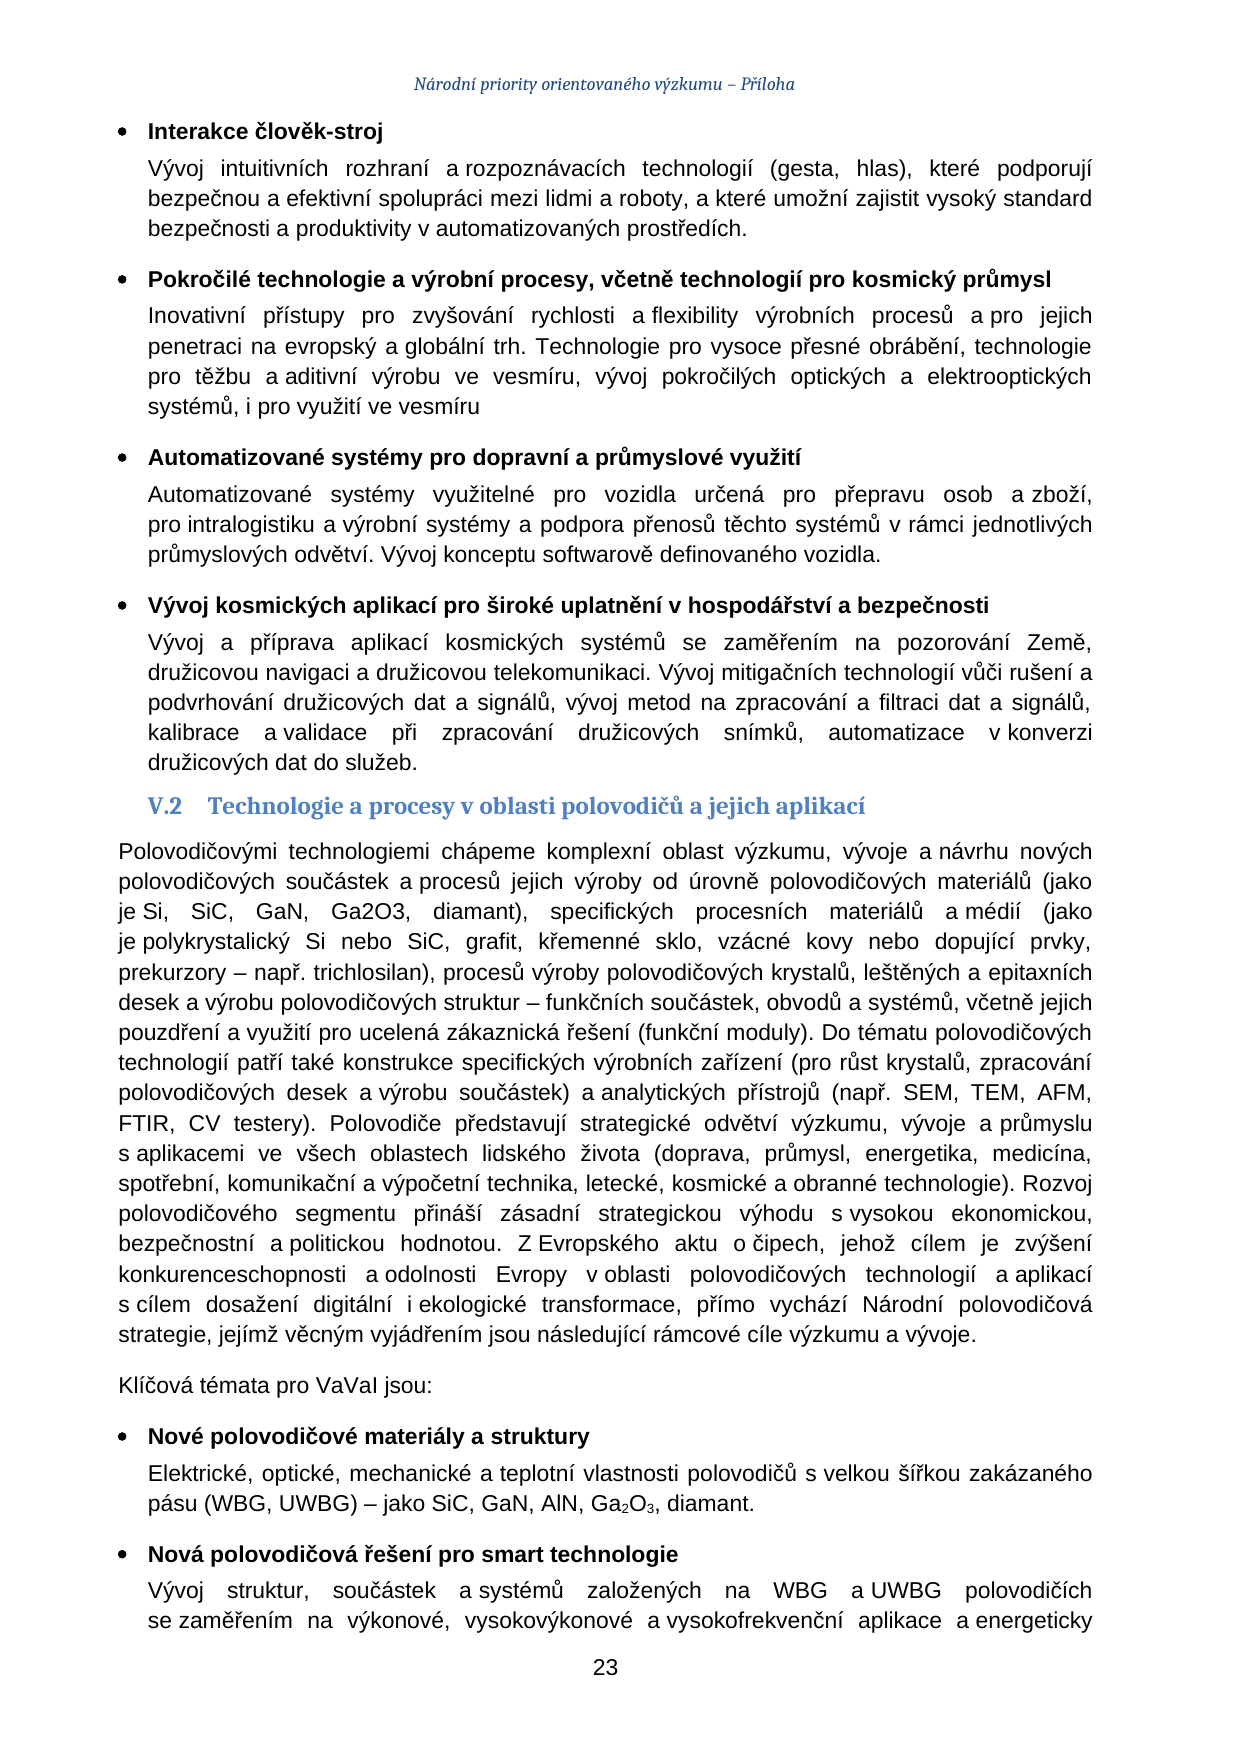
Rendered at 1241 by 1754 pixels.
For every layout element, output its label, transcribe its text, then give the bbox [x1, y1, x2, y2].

list Interakce člověk-stroj [118, 118, 1092, 144]
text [148, 1577, 1092, 1634]
text Vývoj a příprava aplikací kosmických systémů se zaměřením na pozorování Země, družicovou navigaci a družicovou telekomunikaci. Vývoj mitigačních technologií vůči rušení a podvrhování družicových dat a signálů, vývoj metod na zpracování a filtraci dat a signálů, kalibrace a validace při zpracování družicových snímků, automatizace v konverzi družicových dat do služeb. [148, 628, 1092, 776]
text Automatizované systémy využitelné pro vozidla určená pro přepravu osob a zboží, pro intralogistiku a výrobní systémy a podpora přenosů těchto systémů v rámci jednotlivých průmyslových odvětví. Vývoj konceptu softwarově definovaného vozidla. [148, 481, 1092, 567]
text Inovativní přístupy pro zvyšování rychlosti a flexibility výrobních procesů a pro jejich penetraci na evropský a globální trh. Technologie pro vysoce přesné obrábění, technologie pro těžbu a aditivní výrobu ve vesmíru, vývoj pokročilých optických a elektrooptických systémů, i pro využití ve vesmíru [148, 302, 1092, 419]
text Vývoj intuitivních rozhraní a rozpoznávacích technologií (gesta, hlas), které podporují bezpečnou a efektivní spolupráci mezi lidmi a roboty, a které umožní zajistit vysoký standard bezpečnosti a produktivity v automatizovaných prostředích. [148, 154, 1092, 241]
list Vývoj kosmických aplikací pro široké uplatnění v hospodářství a bezpečnosti [118, 592, 1092, 618]
list Nové polovodičové materiály a struktury [118, 1423, 1092, 1449]
text Klíčová témata pro VaVaI jsou: [118, 1372, 1092, 1398]
list Nová polovodičová řešení pro smart technologie [118, 1541, 1092, 1567]
subtitle Technologie a procesy v oblasti polovodičů a jejich aplikací [148, 792, 1092, 821]
text Elektrické, optické, mechanické a teplotní vlastnosti polovodičů s velkou šířkou zakázaného pásu (WBG, UWBG) – jako SiC, GaN, AlN, Ga2O3, diamant. [148, 1459, 1092, 1516]
text Polovodičovými technologiemi chápeme komplexní oblast výzkumu, vývoje a návrhu nových polovodičových součástek a procesů jejich výroby od úrovně polovodičových materiálů (jako je Si, SiC, GaN, Ga2O3, diamant), specifických procesních materiálů a médií (jako je polykrystalický Si nebo SiC, grafit, křemenné sklo, vzácné kovy nebo dopující prvky, prekurzory – např. trichlosilan), procesů výroby polovodičových krystalů, leštěných a epitaxních desek a výrobu polovodičových struktur – funkčních součástek, obvodů a systémů, včetně jejich pouzdření a využití pro ucelená zákaznická řešení (funkční moduly). Do tématu polovodičových technologií patří také konstrukce specifických výrobních zařízení (pro růst krystalů, zpracování polovodičových desek a výrobu součástek) a analytických přístrojů (např. SEM, TEM, AFM, FTIR, CV testery). Polovodiče představují strategické odvětví výzkumu, vývoje a průmyslu s aplikacemi ve všech oblastech lidského života (doprava, průmysl, energetika, medicína, spotřební, komunikační a výpočetní technika, letecké, kosmické a obranné technologie). Rozvoj polovodičového segmentu přináší zásadní strategickou výhodu s vysokou ekonomickou, bezpečnostní a politickou hodnotou. Z Evropského aktu o čipech, jehož cílem je zvýšení konkurenceschopnosti a odolnosti Evropy v oblasti polovodičových technologií a aplikací s cílem dosažení digitální i ekologické transformace, přímo vychází Národní polovodičová strategie, jejímž věcným vyjádřením jsou následující rámcové cíle výzkumu a vývoje. [118, 838, 1092, 1347]
list Pokročilé technologie a výrobní procesy, včetně technologií pro kosmický průmysl [118, 266, 1092, 292]
list Automatizované systémy pro dopravní a průmyslové využití [118, 444, 1092, 471]
